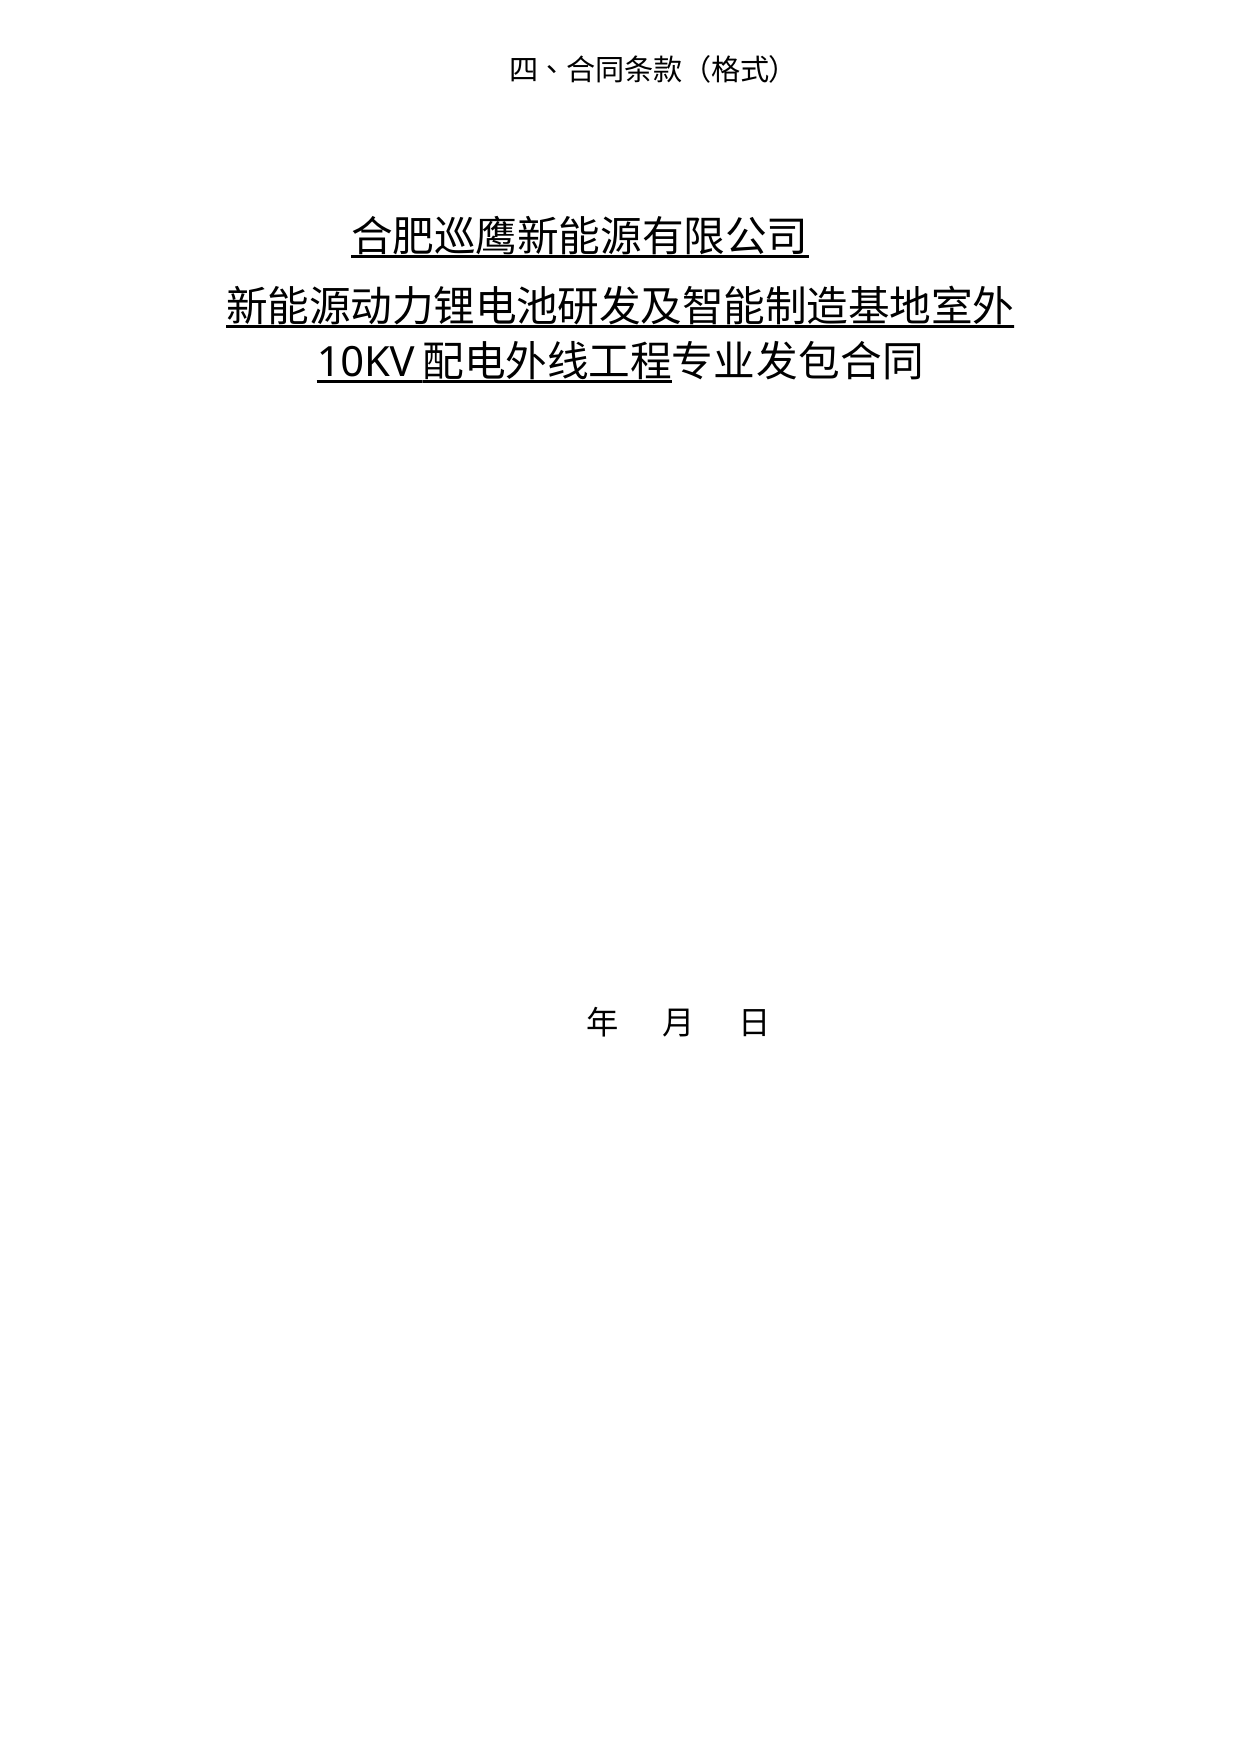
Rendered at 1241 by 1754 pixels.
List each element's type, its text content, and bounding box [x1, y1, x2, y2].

text 四、合同条款（格式） [509, 51, 1054, 88]
text 新能源动力锂电池研发及智能制造基地室外10KV配电外线工程专业发包合同 [186, 277, 1054, 388]
text 合肥巡鹰新能源有限公司 [351, 207, 1054, 263]
text 年 月 日 [527, 1001, 1054, 1043]
